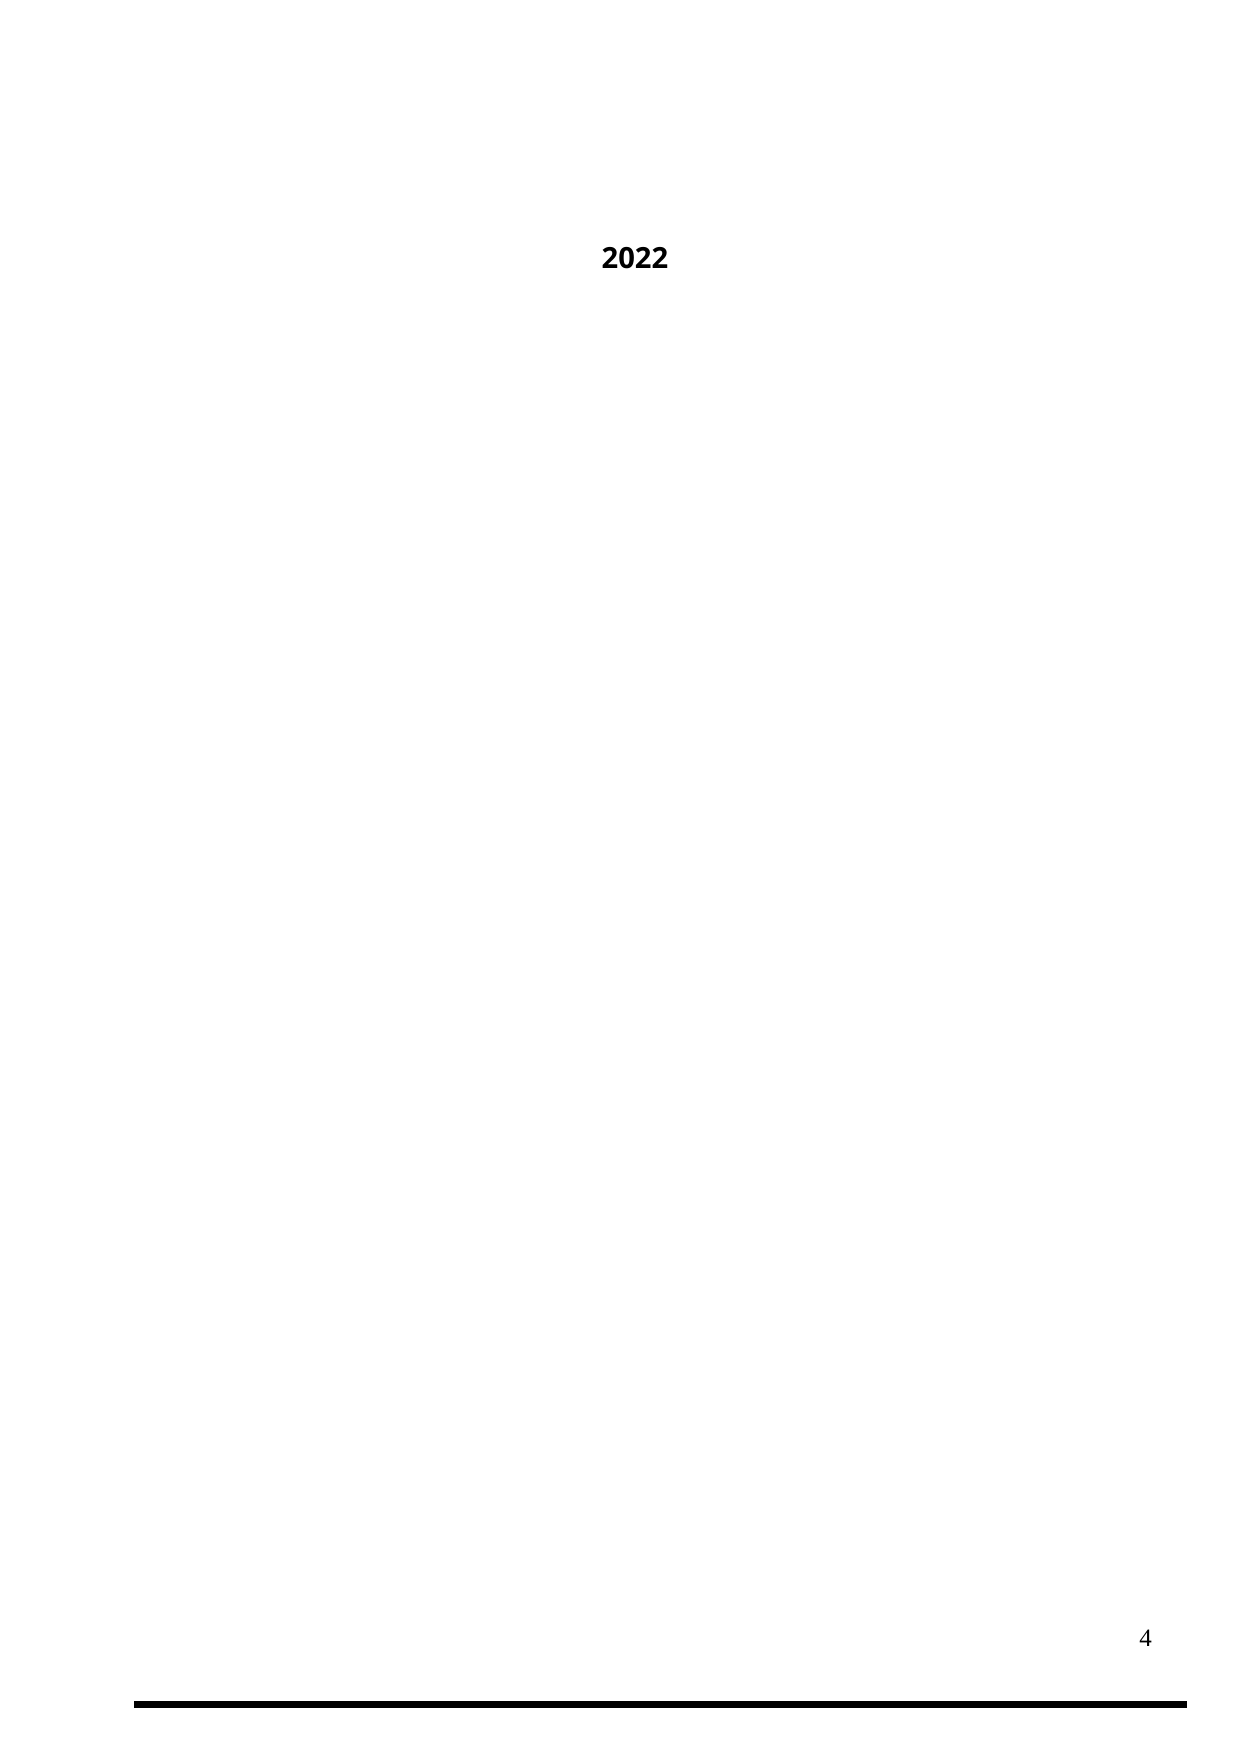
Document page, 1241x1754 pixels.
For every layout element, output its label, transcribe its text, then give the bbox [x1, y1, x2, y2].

text 2022 [118, 237, 1152, 277]
